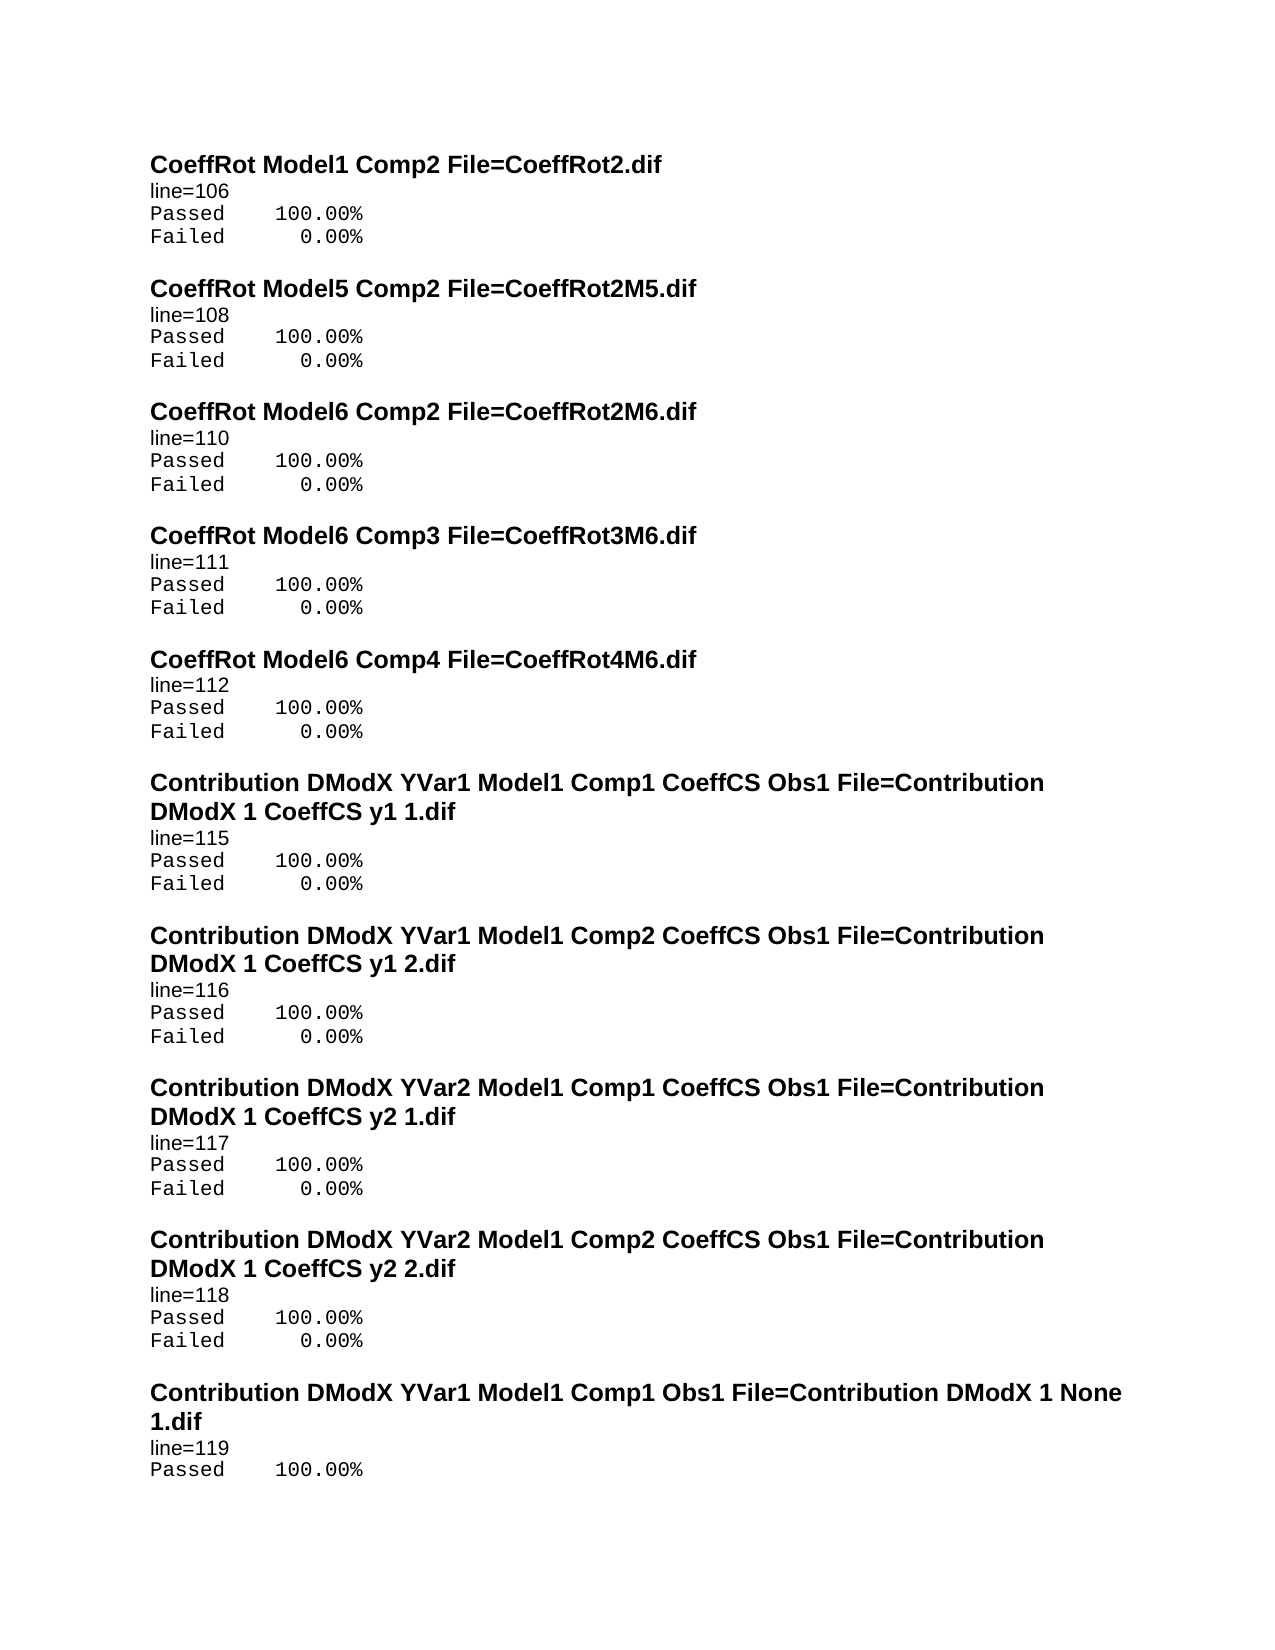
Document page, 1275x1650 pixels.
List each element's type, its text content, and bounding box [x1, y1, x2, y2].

text Failed 0.00% [150, 1178, 1125, 1202]
text CoeffRot Model5 Comp2 File=CoeffRot2M5.dif [150, 274, 1125, 302]
text line=118 [150, 1283, 1125, 1307]
text Contribution DModX YVar1 Model1 Comp2 CoeffCS Obs1 File=Contribution DModX 1 CoeffCS y1 2.dif [150, 921, 1125, 978]
text line=106 [150, 179, 1125, 203]
text CoeffRot Model6 Comp3 File=CoeffRot3M6.dif [150, 521, 1125, 550]
text Passed 100.00% [150, 450, 1125, 474]
text Passed 100.00% [150, 697, 1125, 721]
text Passed 100.00% [150, 1154, 1125, 1178]
text Failed 0.00% [150, 1331, 1125, 1354]
text Contribution DModX YVar2 Model1 Comp1 CoeffCS Obs1 File=Contribution DModX 1 CoeffCS y2 1.dif [150, 1073, 1125, 1131]
text Contribution DModX YVar1 Model1 Comp1 Obs1 File=Contribution DModX 1 None 1.dif [150, 1378, 1125, 1435]
text line=112 [150, 673, 1125, 697]
text Failed 0.00% [150, 721, 1125, 744]
text line=119 [150, 1435, 1125, 1459]
text Passed 100.00% [150, 574, 1125, 597]
text Contribution DModX YVar2 Model1 Comp2 CoeffCS Obs1 File=Contribution DModX 1 CoeffCS y2 2.dif [150, 1225, 1125, 1283]
text CoeffRot Model1 Comp2 File=CoeffRot2.dif [150, 150, 1125, 179]
text Failed 0.00% [150, 474, 1125, 497]
text line=116 [150, 978, 1125, 1002]
text CoeffRot Model6 Comp2 File=CoeffRot2M6.dif [150, 397, 1125, 426]
text Passed 100.00% [150, 1307, 1125, 1331]
text Passed 100.00% [150, 326, 1125, 350]
text Failed 0.00% [150, 350, 1125, 374]
text line=115 [150, 826, 1125, 850]
text line=117 [150, 1131, 1125, 1154]
text Passed 100.00% [150, 850, 1125, 873]
text Failed 0.00% [150, 597, 1125, 621]
text Contribution DModX YVar1 Model1 Comp1 CoeffCS Obs1 File=Contribution DModX 1 CoeffCS y1 1.dif [150, 768, 1125, 826]
text Failed 0.00% [150, 873, 1125, 897]
text Failed 0.00% [150, 226, 1125, 250]
text CoeffRot Model6 Comp4 File=CoeffRot4M6.dif [150, 644, 1125, 673]
text line=110 [150, 426, 1125, 450]
text Passed 100.00% [150, 203, 1125, 226]
text Passed 100.00% [150, 1459, 1125, 1483]
text line=108 [150, 302, 1125, 326]
text line=111 [150, 550, 1125, 574]
text Failed 0.00% [150, 1026, 1125, 1049]
text Passed 100.00% [150, 1002, 1125, 1026]
